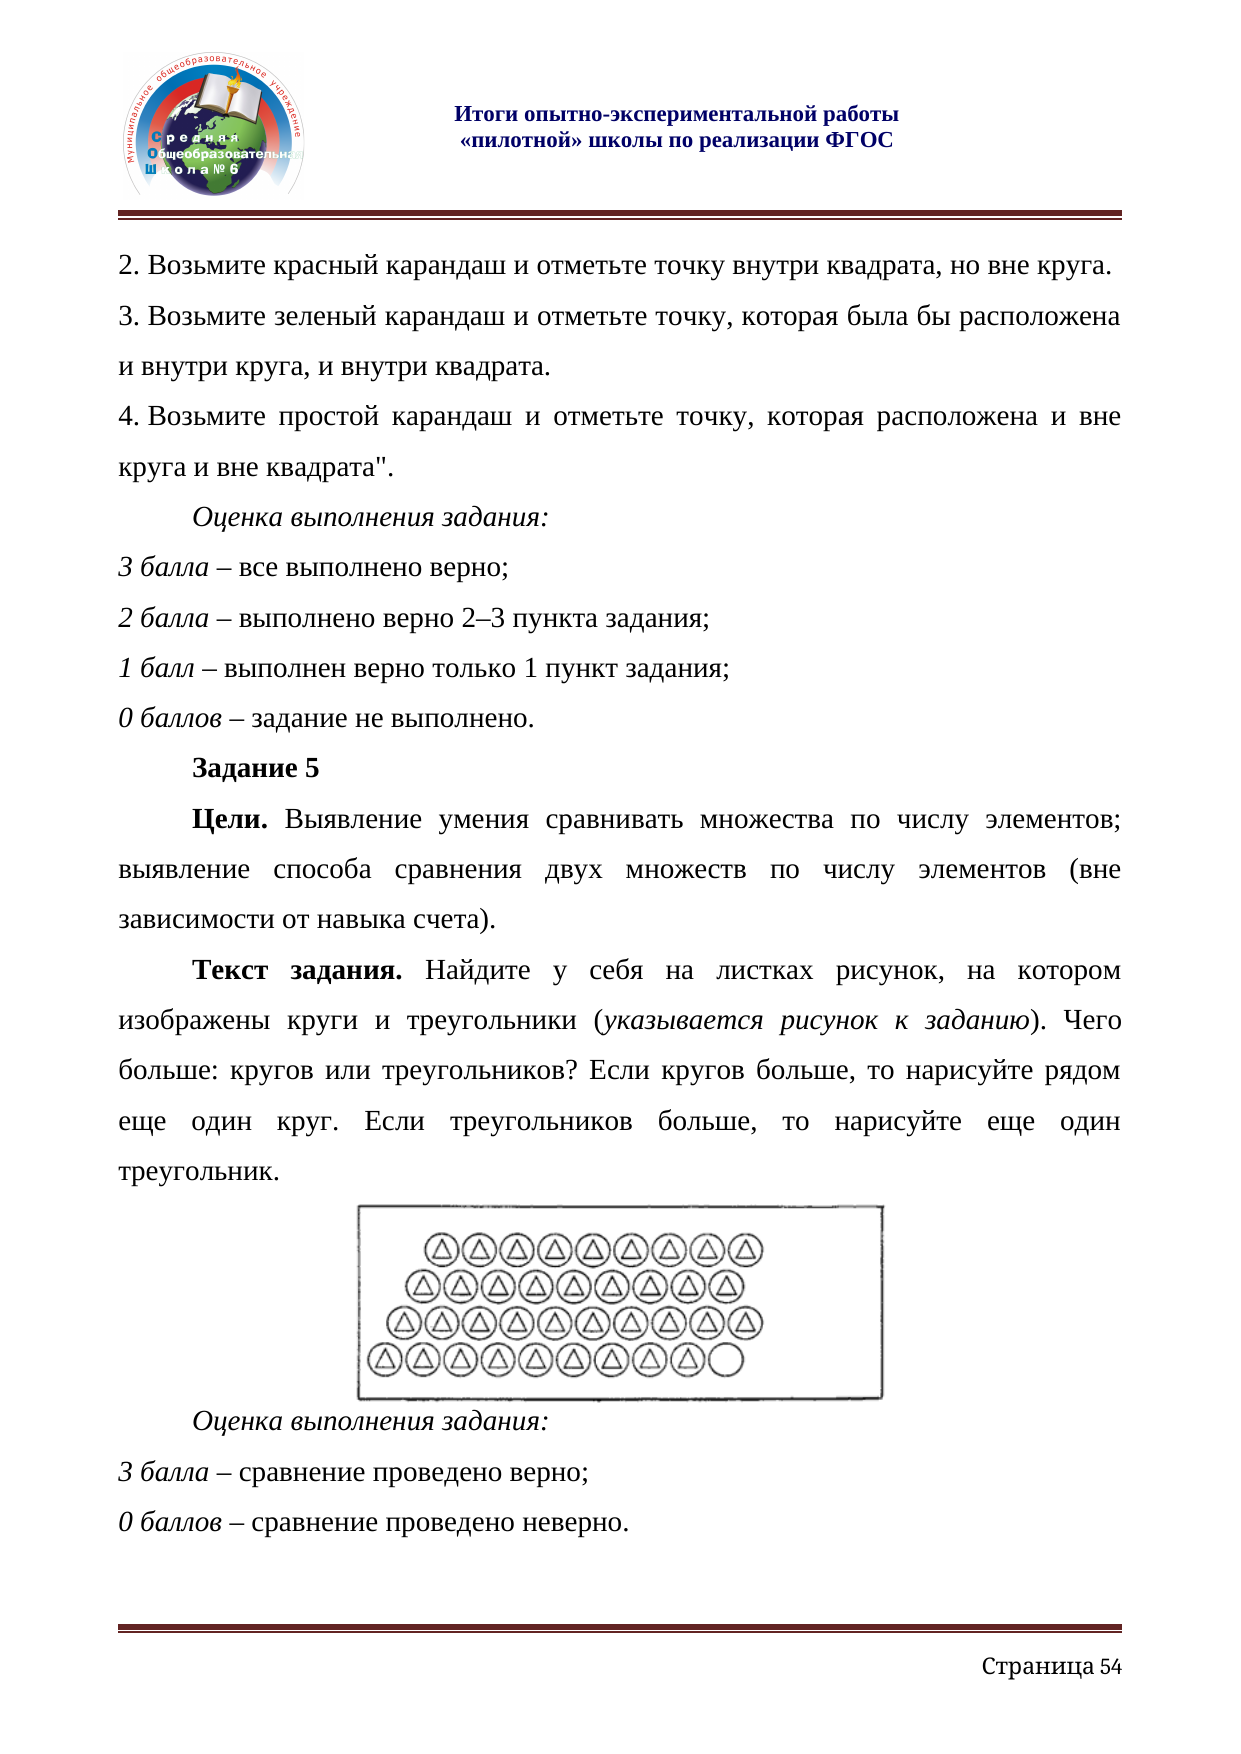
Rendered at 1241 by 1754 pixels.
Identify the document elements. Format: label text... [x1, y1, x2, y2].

text 3 балла – все выполнено верно; [118, 549, 1122, 583]
text 1 балл – выполнен верно только 1 пункт задания; [118, 650, 1122, 683]
picture [353, 1203, 887, 1404]
text 0 баллов – задание не выполнено. [118, 700, 1122, 734]
text 4. Возьмите простой карандаш и отметьте точку, которая расположена и вне круга и вне квадрата". [118, 398, 1122, 482]
text Текст задания. Найдите у себя на листках рисунок, на котором изображены круги и треугольники (указывается рисунок к заданию). Чего больше: кругов или треугольников? Если кругов больше, то нарисуйте рядом еще один круг. Если треугольников больше, то нарисуйте еще один треугольник. [118, 952, 1122, 1187]
text 0 баллов – сравнение проведено неверно. [118, 1504, 1122, 1537]
text 2 балла – выполнено верно 2–3 пункта задания; [118, 600, 1122, 633]
subtitle Задание 5 [118, 751, 1122, 784]
text Оценка выполнения задания: [118, 1403, 1122, 1437]
text 2. Возьмите красный карандаш и отметьте точку внутри квадрата, но вне круга. [118, 247, 1122, 281]
text Цели. Выявление умения сравнивать множества по числу элементов; выявление способа сравнения двух множеств по числу элементов (вне зависимости от навыка счета). [118, 801, 1122, 935]
text Оценка выполнения задания: [118, 499, 1122, 533]
text 3 балла – сравнение проведено верно; [118, 1454, 1122, 1487]
picture [123, 52, 305, 199]
text 3. Возьмите зеленый карандаш и отметьте точку, которая была бы расположена и внутри круга, и внутри квадрата. [118, 298, 1122, 382]
